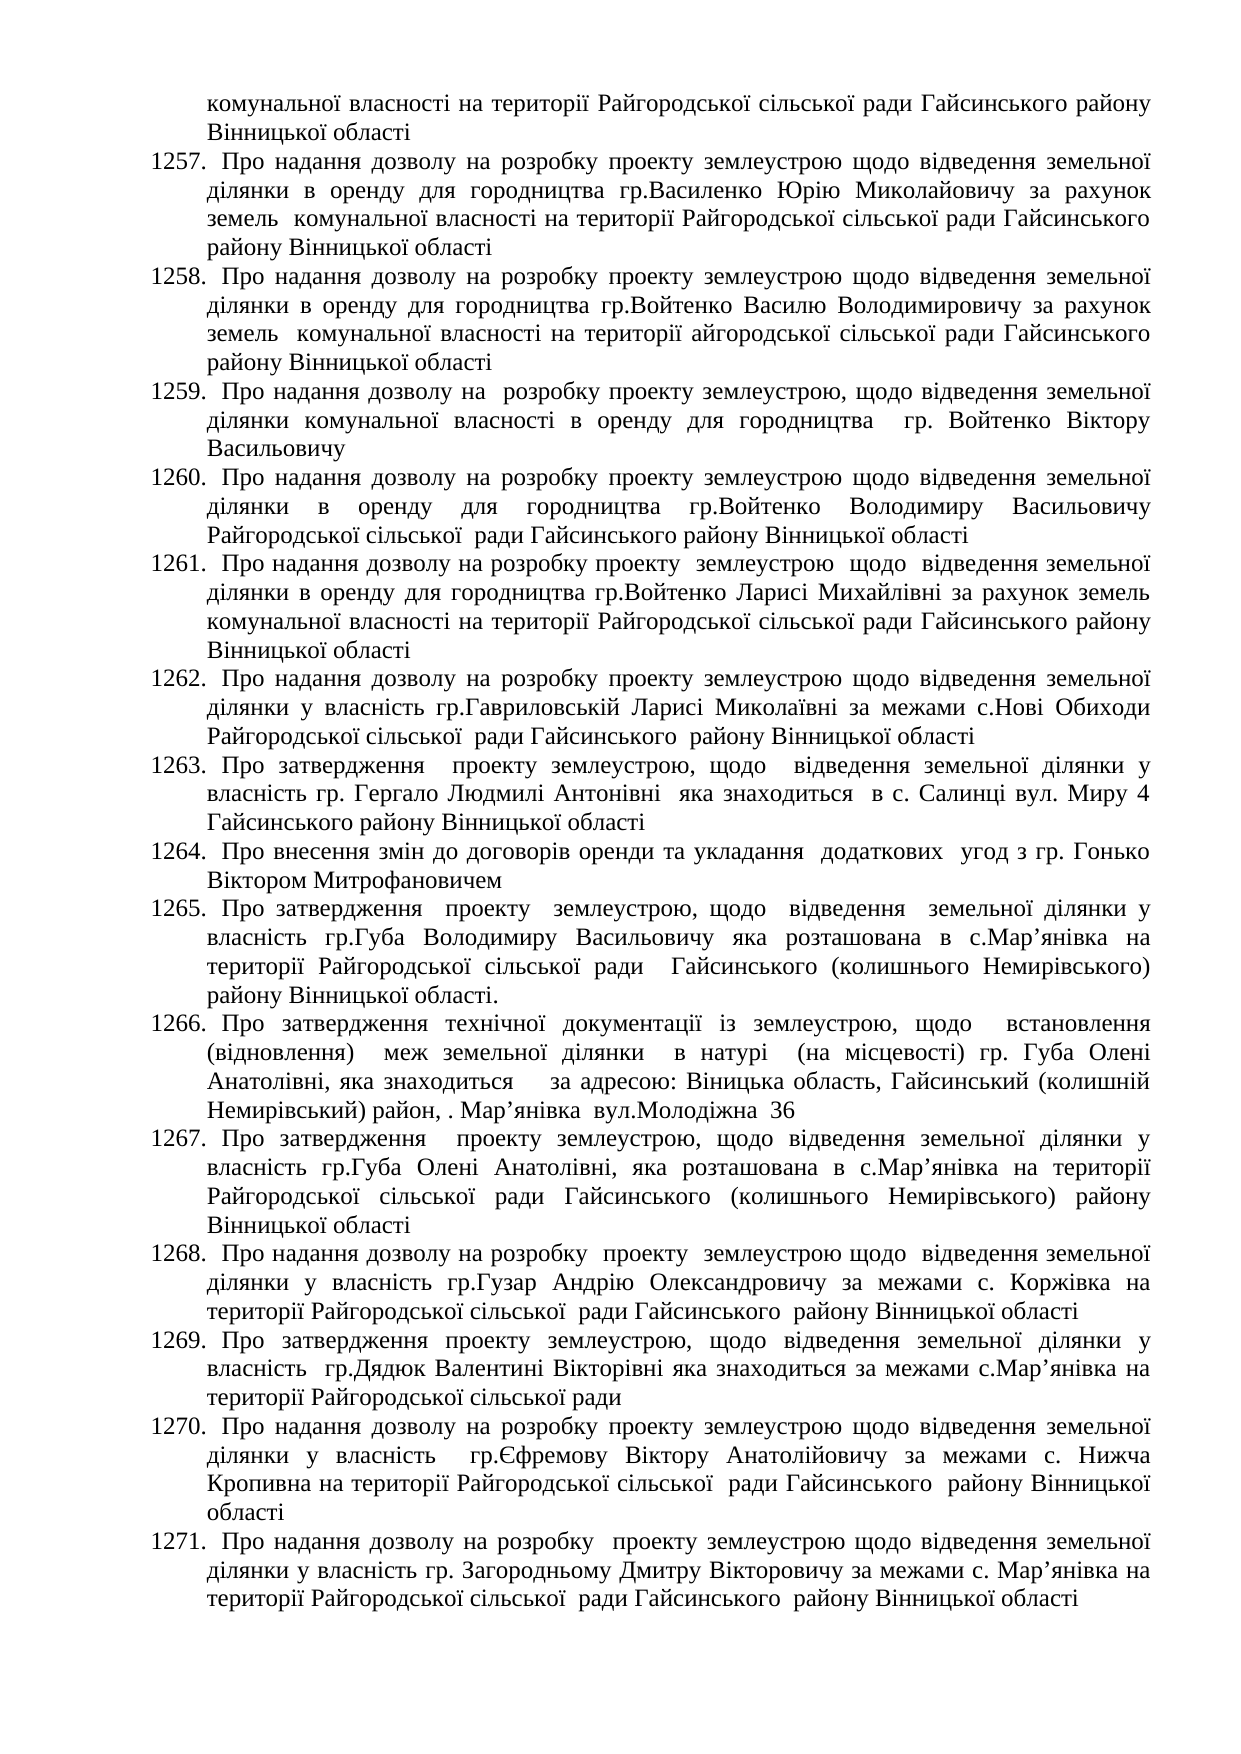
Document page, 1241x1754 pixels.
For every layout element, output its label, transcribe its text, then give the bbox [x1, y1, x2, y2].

list Про надання дозволу на розробку проекту землеустрою щодо відведення земельної ділянки у власність гр.Гузар Андрію Олександровичу за межами с. Коржівка на території Райгородської сільської ради Гайсинського району Вінницької області [150, 1238, 1152, 1325]
list Про надання дозволу на розробку проекту землеустрою щодо відведення земельної ділянки у власність гр.Гавриловській Ларисі Миколаївні за межами с.Нові Обиходи Райгородської сільської ради Гайсинського району Вінницької області [150, 663, 1152, 750]
list Про затвердження проекту землеустрою, щодо відведення земельної ділянки у власність гр.Губа Володимиру Васильовичу яка розташована в с.Мар’янівка на території Райгородської сільської ради Гайсинського (колишнього Немирівського) району Вінницької області. [150, 893, 1152, 1008]
list Про надання дозволу на розробку проекту землеустрою щодо відведення земельної ділянки у власність гр.Єфремову Віктору Анатолійовичу за межами с. Нижча Кропивна на території Райгородської сільської ради Гайсинського району Вінницької області [150, 1411, 1152, 1526]
list Про надання дозволу на розробку проекту землеустрою щодо відведення земельної ділянки в оренду для городництва гр.Войтенко Василю Володимировичу за рахунок земель комунальної власності на території айгородської сільської ради Гайсинського району Вінницької області [150, 261, 1152, 376]
list Про надання дозволу на розробку проекту землеустрою, щодо відведення земельної ділянки комунальної власності в оренду для городництва гр. Войтенко Віктору Васильовичу [150, 376, 1152, 462]
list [150, 88, 1152, 146]
list Про затвердження технічної документації із землеустрою, щодо встановлення (відновлення) меж земельної ділянки в натурі (на місцевості) гр. Губа Олені Анатолівні, яка знаходиться за адресою: Віницька область, Гайсинський (колишній Немирівський) район, . Мар’янівка вул.Молодіжна 36 [150, 1008, 1152, 1123]
list Про внесення змін до договорів оренди та укладання додаткових угод з гр. Гонько Віктором Митрофановичем [150, 836, 1152, 893]
list Про затвердження проекту землеустрою, щодо відведення земельної ділянки у власність гр. Гергало Людмилі Антонівні яка знаходиться в с. Салинці вул. Миру 4 Гайсинського району Вінницької області [150, 750, 1152, 836]
list Про надання дозволу на розробку проекту землеустрою щодо відведення земельної ділянки в оренду для городництва гр.Войтенко Ларисі Михайлівні за рахунок земель комунальної власності на території Райгородської сільської ради Гайсинського району Вінницької області [150, 548, 1152, 663]
list Про надання дозволу на розробку проекту землеустрою щодо відведення земельної ділянки в оренду для городництва гр.Войтенко Володимиру Васильовичу Райгородської сільської ради Гайсинського району Вінницької області [150, 462, 1152, 548]
list Про затвердження проекту землеустрою, щодо відведення земельної ділянки у власність гр.Дядюк Валентині Вікторівні яка знаходиться за межами с.Мар’янівка на території Райгородської сільської ради [150, 1325, 1152, 1411]
list Про затвердження проекту землеустрою, щодо відведення земельної ділянки у власність гр.Губа Олені Анатолівні, яка розташована в с.Мар’янівка на території Райгородської сільської ради Гайсинського (колишнього Немирівського) району Вінницької області [150, 1123, 1152, 1238]
list Про надання дозволу на розробку проекту землеустрою щодо відведення земельної ділянки в оренду для городництва гр.Василенко Юрію Миколайовичу за рахунок земель комунальної власності на території Райгородської сільської ради Гайсинського району Вінницької області [150, 146, 1152, 261]
list Про надання дозволу на розробку проекту землеустрою щодо відведення земельної ділянки у власність гр. Загородньому Дмитру Вікторовичу за межами с. Мар’янівка на території Райгородської сільської ради Гайсинського району Вінницької області [150, 1526, 1152, 1612]
